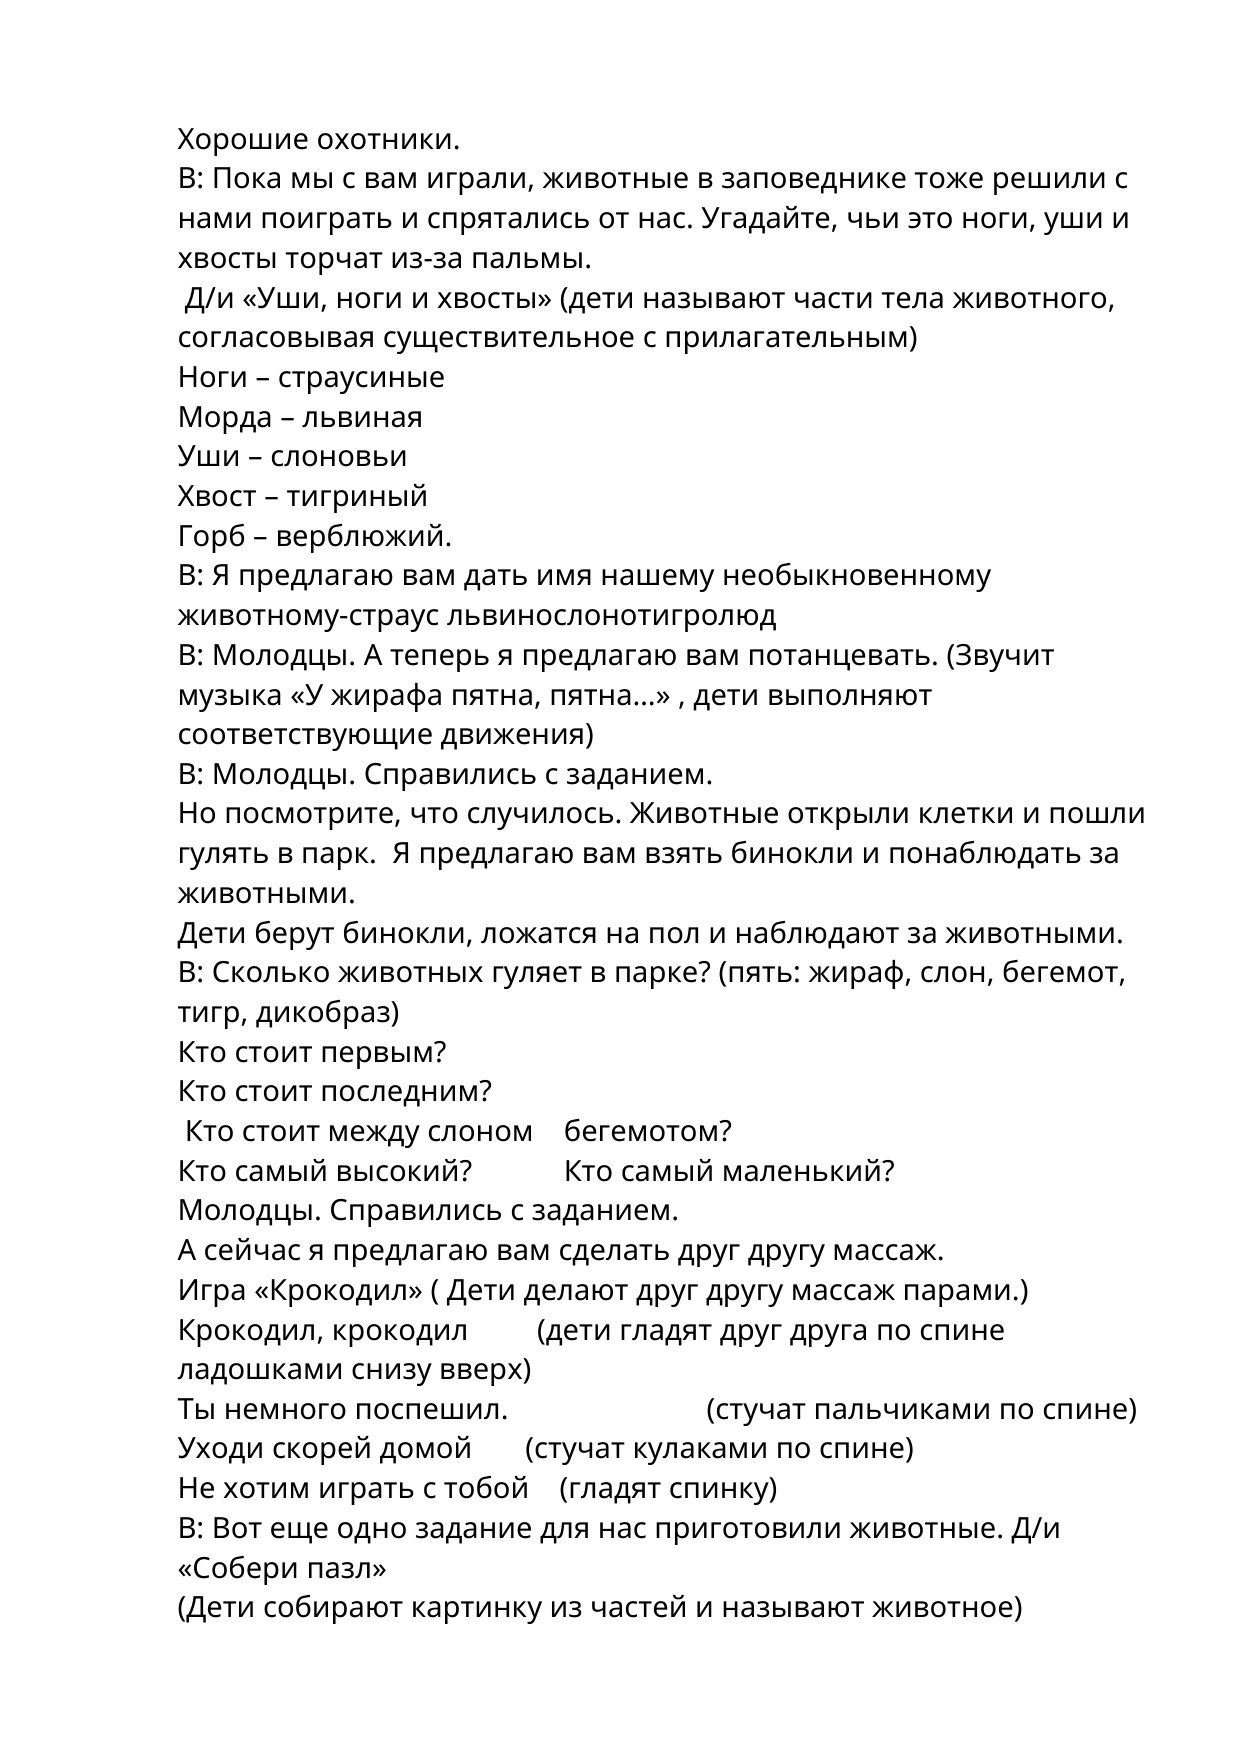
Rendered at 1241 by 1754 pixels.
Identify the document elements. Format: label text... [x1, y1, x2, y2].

text (Дети собирают картинку из частей и называют животное) [177, 1587, 1152, 1626]
text Дети берут бинокли, ложатся на пол и наблюдают за животными. [177, 912, 1152, 952]
text Кто самый высокий? Кто самый маленький? [177, 1150, 1152, 1190]
text Хвост – тигриный [177, 475, 1152, 515]
text Хорошие охотники. [177, 118, 1152, 158]
text А сейчас я предлагаю вам сделать друг другу массаж. [177, 1229, 1152, 1269]
text В: Вот еще одно задание для нас приготовили животные. Д/и «Собери пазл» [177, 1507, 1152, 1587]
text Ноги – страусиные [177, 356, 1152, 396]
text Кто стоит между слоном бегемотом? [177, 1110, 1152, 1150]
text Уходи скорей домой (стучат кулаками по спине) [177, 1428, 1152, 1467]
text Кто стоит последним? [177, 1071, 1152, 1110]
text В: Сколько животных гуляет в парке? (пять: жираф, слон, бегемот, тигр, дикобраз) [177, 952, 1152, 1031]
text Не хотим играть с тобой (гладят спинку) [177, 1467, 1152, 1507]
text В: Я предлагаю вам дать имя нашему необыкновенному животному-страус львинослонотигролюд [177, 555, 1152, 634]
text Крокодил, крокодил (дети гладят друг друга по спине ладошками снизу вверх) [177, 1309, 1152, 1388]
text Кто стоит первым? [177, 1031, 1152, 1071]
text Но посмотрите, что случилось. Животные открыли клетки и пошли гулять в парк. Я предлагаю вам взять бинокли и понаблюдать за животными. [177, 793, 1152, 912]
text Ты немного поспешил. (стучат пальчиками по спине) [177, 1388, 1152, 1428]
text Морда – львиная [177, 396, 1152, 436]
text В: Молодцы. А теперь я предлагаю вам потанцевать. (Звучит музыка «У жирафа пятна, пятна…» , дети выполняют соответствующие движения) [177, 634, 1152, 753]
text Молодцы. Справились с заданием. [177, 1190, 1152, 1229]
text Игра «Крокодил» ( Дети делают друг другу массаж парами.) [177, 1269, 1152, 1309]
text Горб – верблюжий. [177, 515, 1152, 555]
text В: Пока мы с вам играли, животные в заповеднике тоже решили с нами поиграть и спрятались от нас. Угадайте, чьи это ноги, уши и хвосты торчат из-за пальмы. [177, 158, 1152, 277]
text В: Молодцы. Справились с заданием. [177, 753, 1152, 793]
text Уши – слоновьи [177, 436, 1152, 475]
text Д/и «Уши, ноги и хвосты» (дети называют части тела животного, согласовывая существительное с прилагательным) [177, 277, 1152, 356]
